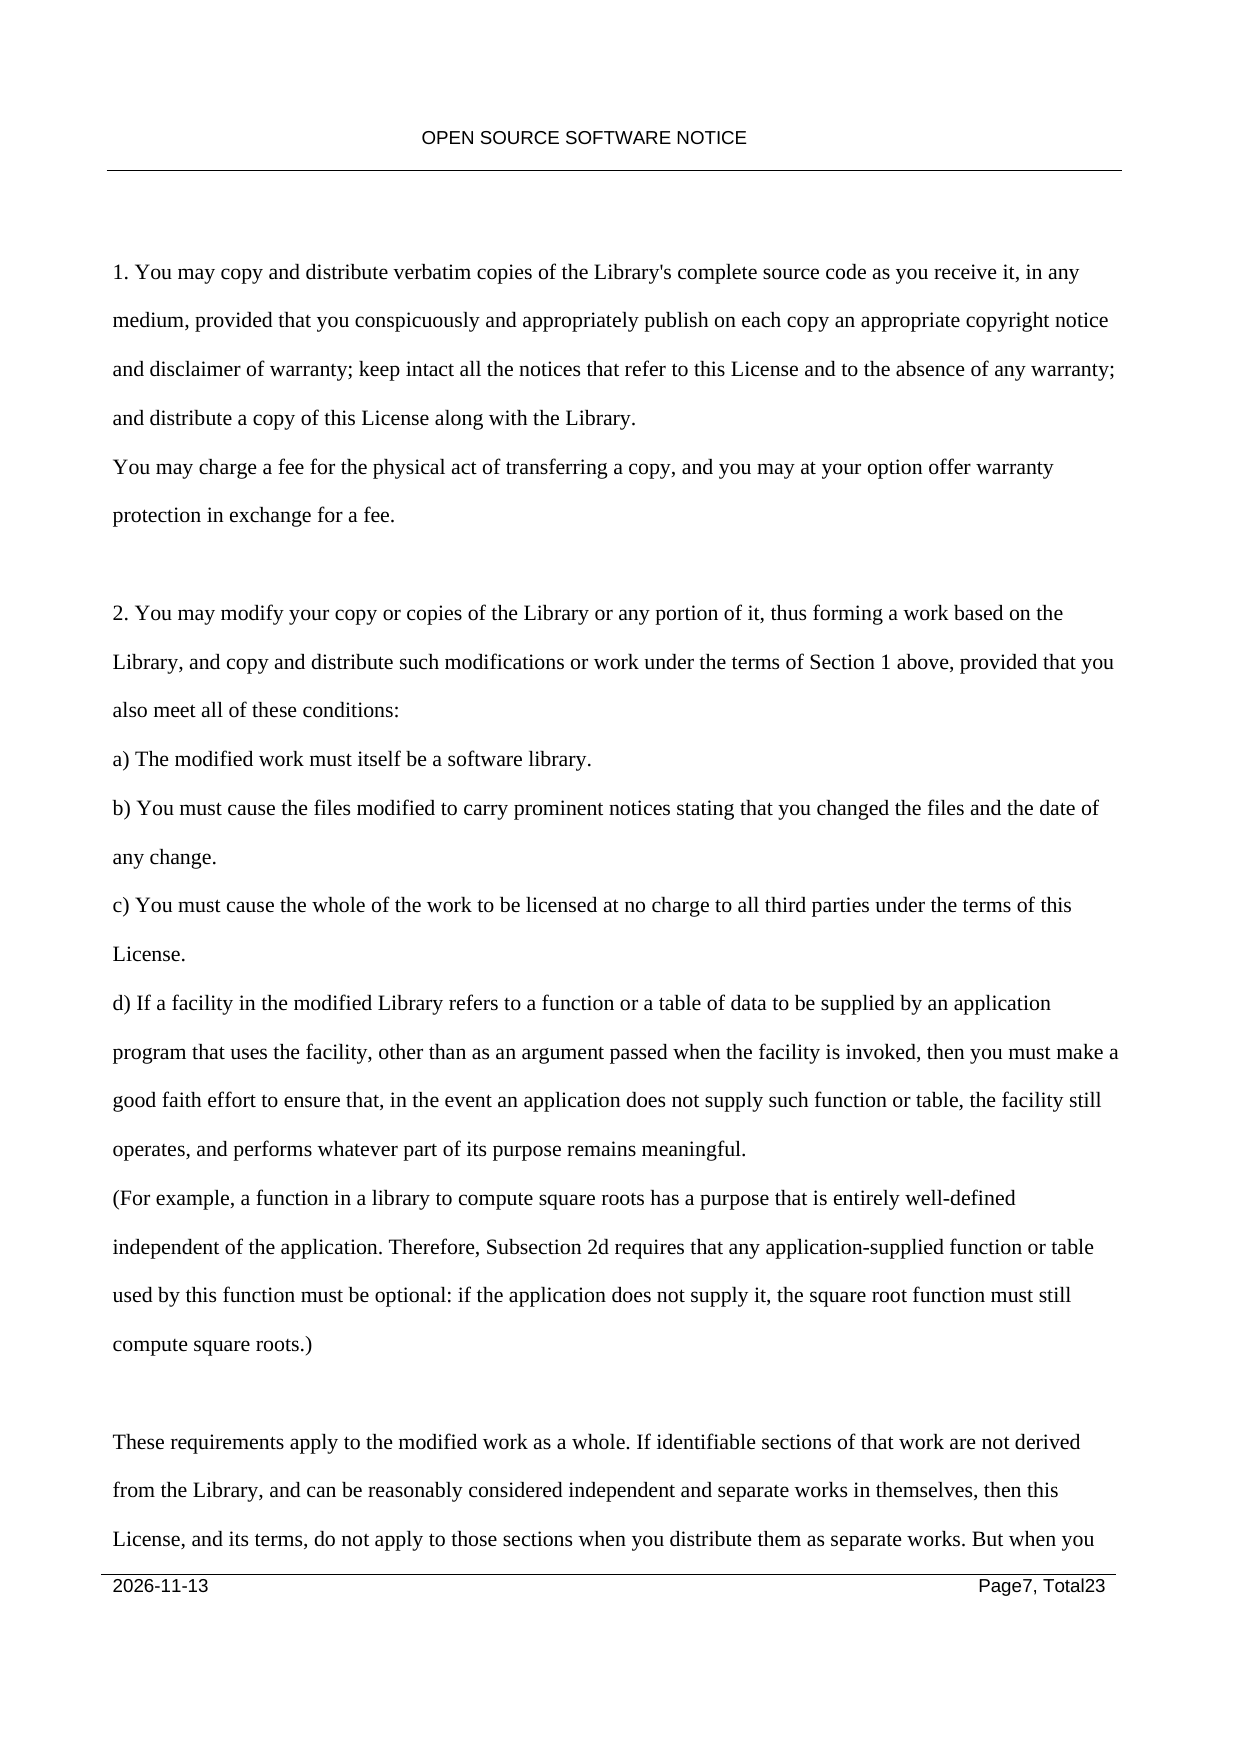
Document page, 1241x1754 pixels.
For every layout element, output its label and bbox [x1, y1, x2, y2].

text [112, 206, 1128, 1555]
